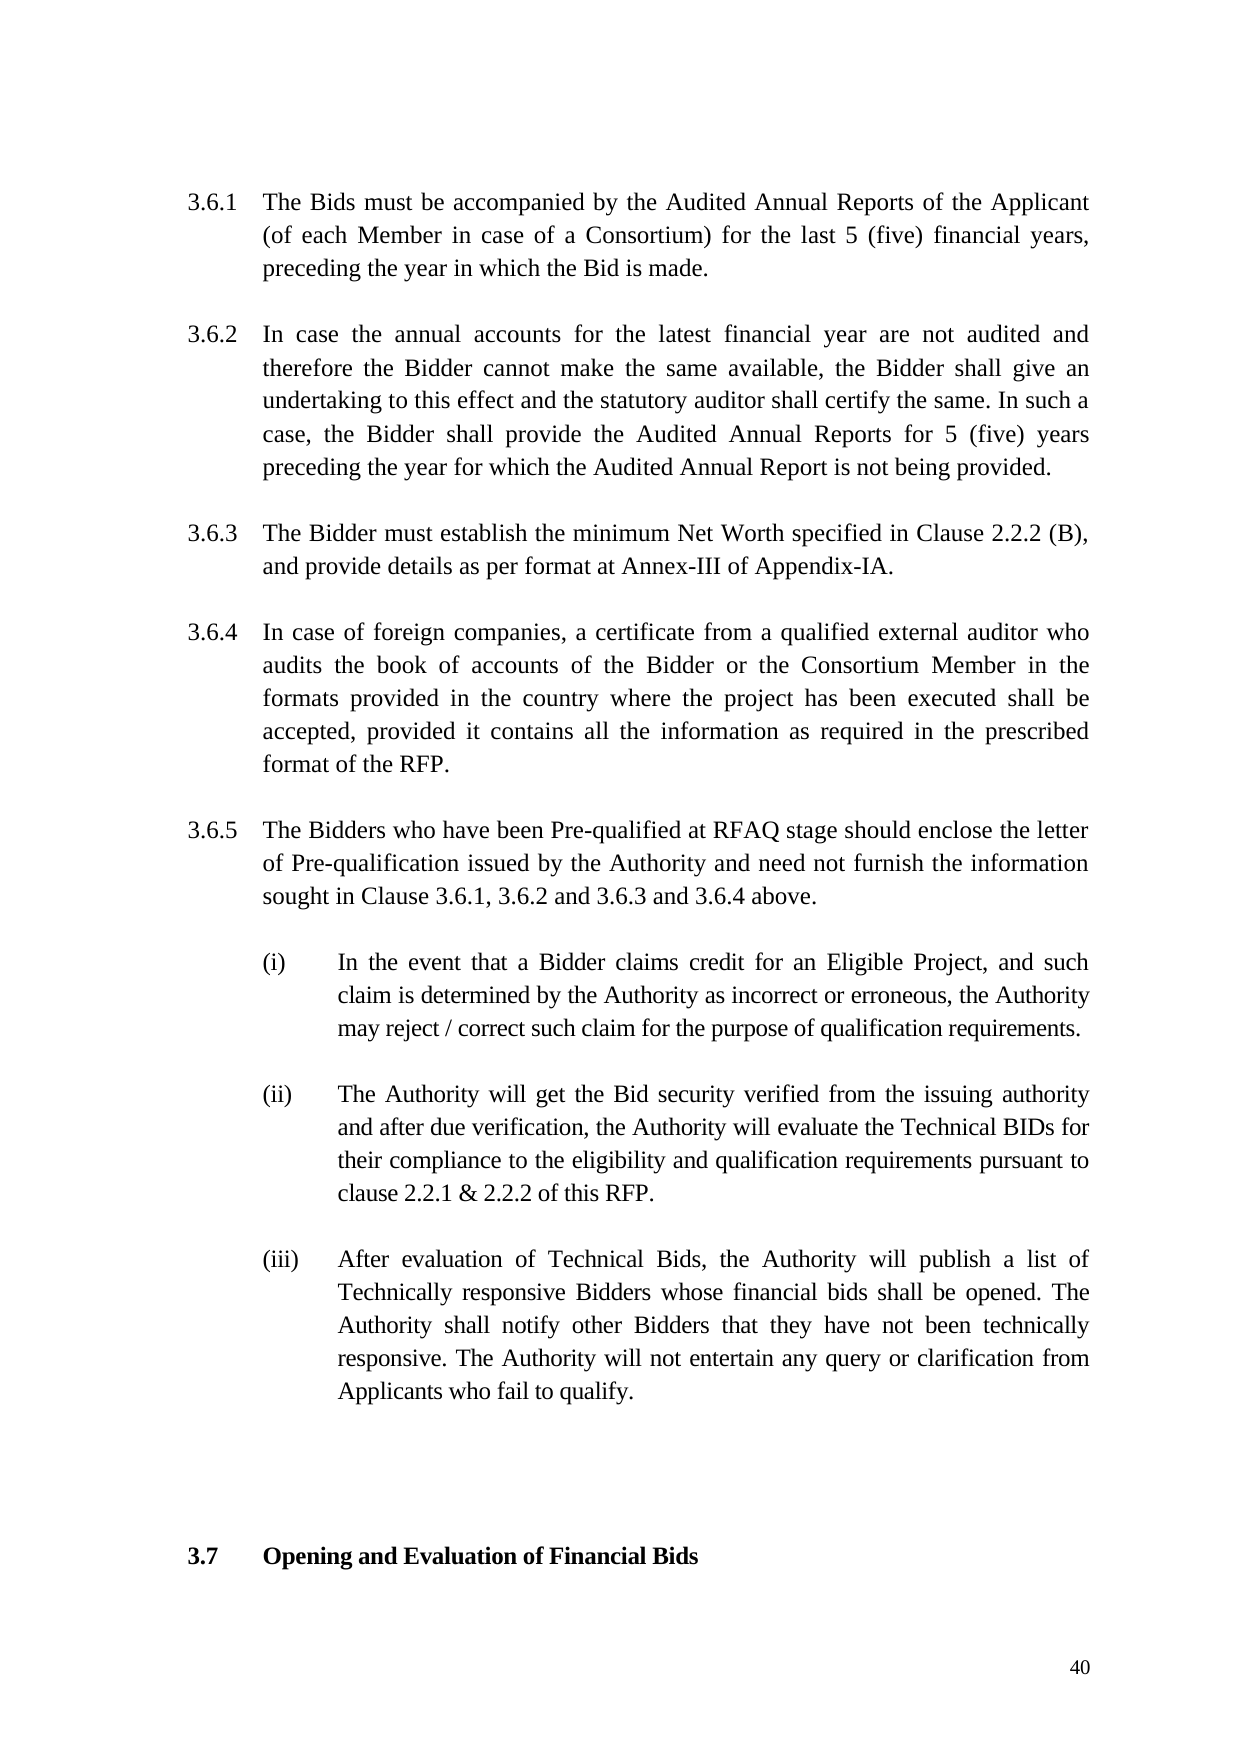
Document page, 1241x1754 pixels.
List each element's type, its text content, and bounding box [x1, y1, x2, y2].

list The Bids must be accompanied by the Audited Annual Reports of the Applicant (of each Member in case of a Consortium) for the last 5 (five) financial years, preceding the year in which the Bid is made. [187, 187, 1090, 282]
list In case of foreign companies, a certificate from a qualified external auditor who audits the book of accounts of the Bidder or the Consortium Member in the formats provided in the country where the project has been executed shall be accepted, provided it contains all the information as required in the prescribed format of the RFP. [187, 617, 1090, 778]
list The Authority will get the Bid security verified from the issuing authority and after due verification, the Authority will evaluate the Technical BIDs for their compliance to the eligibility and qualification requirements pursuant to clause 2.2.1 & 2.2.2 of this RFP. [262, 1079, 1090, 1207]
list The Bidders who have been Pre-qualified at RFAQ stage should enclose the letter of Pre-qualification issued by the Authority and need not furnish the information sought in Clause 3.6.1, 3.6.2 and 3.6.3 and 3.6.4 above. [187, 815, 1090, 910]
list In case the annual accounts for the latest financial year are not audited and therefore the Bidder cannot make the same available, the Bidder shall give an undertaking to this effect and the statutory auditor shall certify the same. In such a case, the Bidder shall provide the Audited Annual Reports for 5 (five) years preceding the year for which the Audited Annual Report is not being provided. [187, 319, 1090, 480]
list In the event that a Bidder claims credit for an Eligible Project, and such claim is determined by the Authority as incorrect or erroneous, the Authority may reject / correct such claim for the purpose of qualification requirements. [262, 947, 1090, 1042]
list Opening and Evaluation of Financial Bids [187, 1541, 1090, 1570]
list The Bidder must establish the minimum Net Worth specified in Clause 2.2.2 (B), and provide details as per format at Annex-III of Appendix-IA. [187, 518, 1090, 579]
list After evaluation of Technical Bids, the Authority will publish a list of Technically responsive Bidders whose financial bids shall be opened. The Authority shall notify other Bidders that they have not been technically responsive. The Authority will not entertain any query or clarification from Applicants who fail to qualify. [262, 1244, 1090, 1405]
